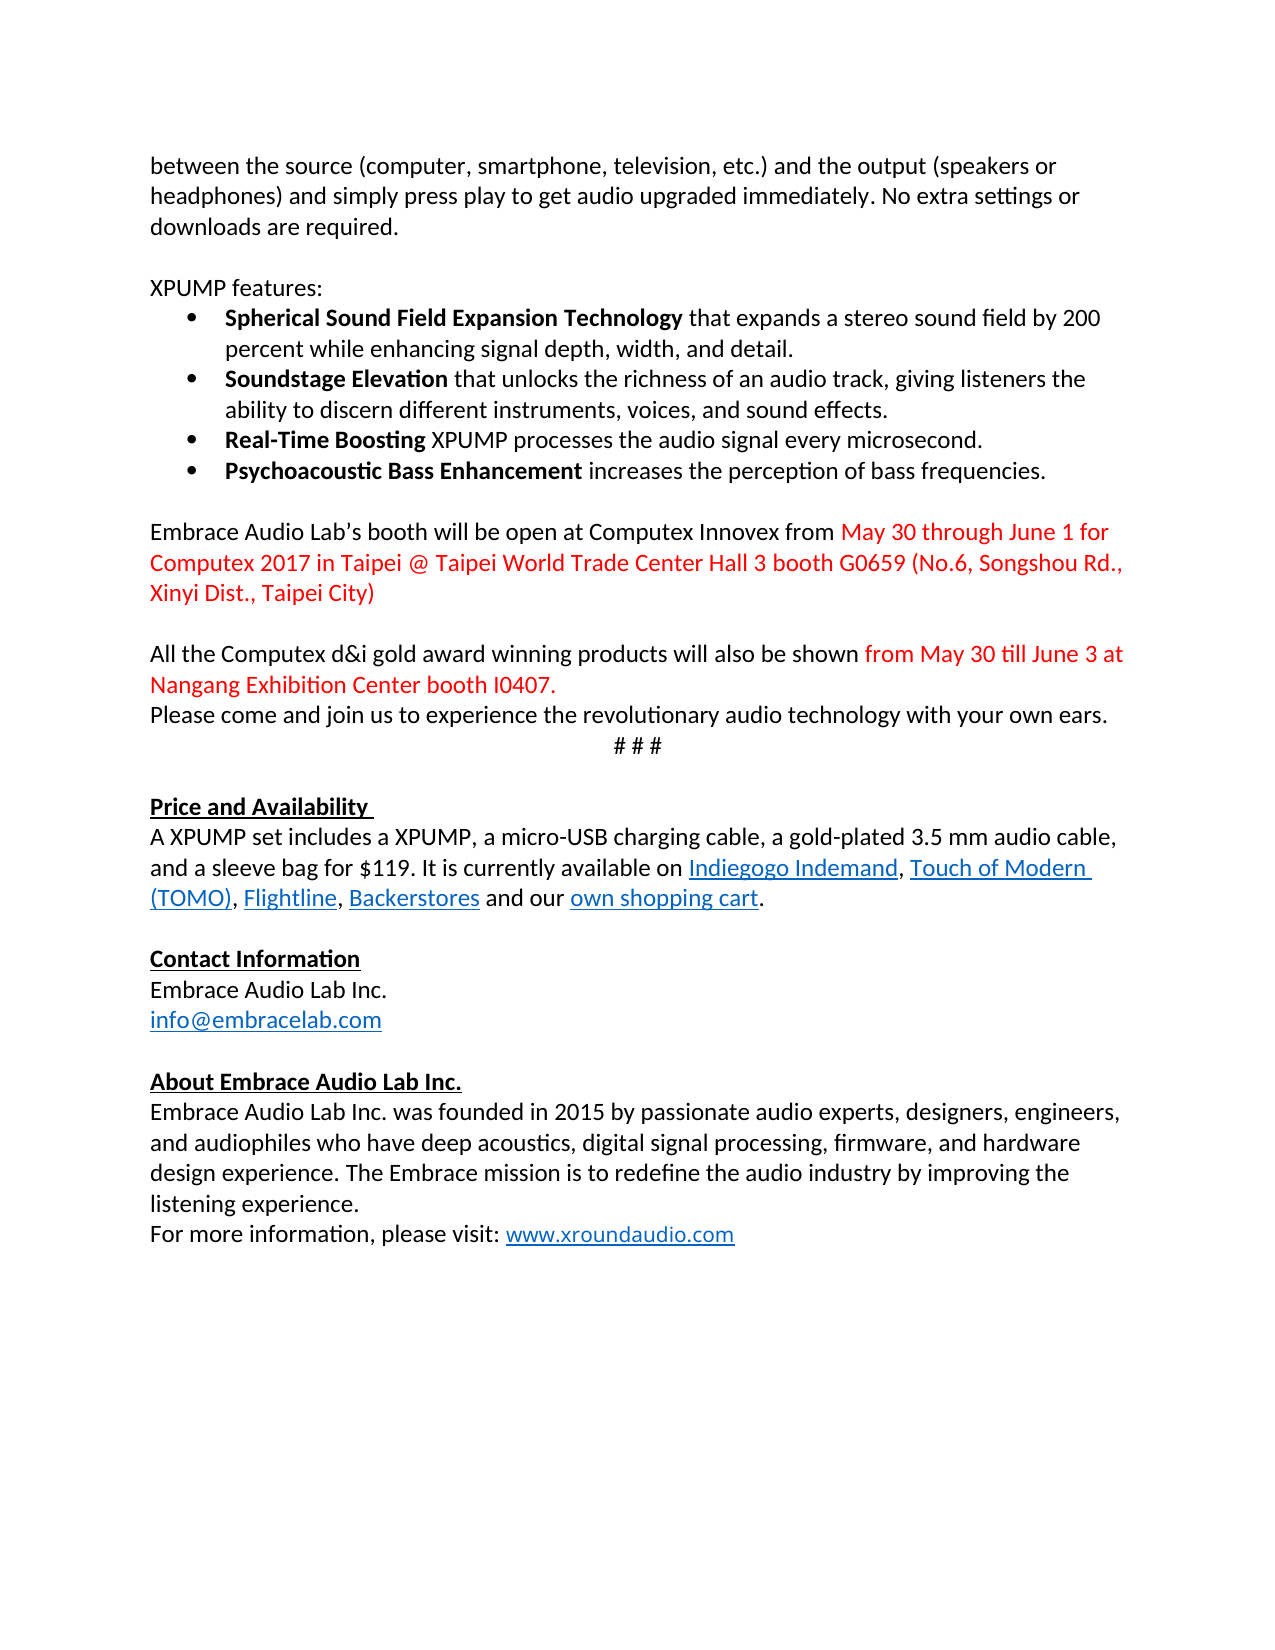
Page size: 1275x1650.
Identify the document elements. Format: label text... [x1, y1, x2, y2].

text All the Computex d&i gold award winning products will also be shown from May 30 till June 3 at Nangang Exhibition Center booth I0407. [150, 638, 1125, 699]
text info@embracelab.com [150, 1004, 1125, 1035]
text For more information, please visit: www.xroundaudio.com [150, 1218, 1125, 1249]
text Price and Availability [150, 791, 1125, 821]
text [150, 150, 1125, 242]
text Please come and join us to experience the revolutionary audio technology with your own ears. [150, 699, 1125, 730]
text Embrace Audio Lab Inc. was founded in 2015 by passionate audio experts, designers, engineers, and audiophiles who have deep acoustics, digital signal processing, firmware, and hardware design experience. The Embrace mission is to redefine the audio industry by improving the listening experience. [150, 1096, 1125, 1218]
list Psychoacoustic Bass Enhancement increases the perception of bass frequencies. [187, 455, 1125, 486]
text Embrace Audio Lab Inc. [150, 974, 1125, 1004]
text A XPUMP set includes a XPUMP, a micro-USB charging cable, a gold-plated 3.5 mm audio cable, and a sleeve bag for $119. It is currently available on Indiegogo Indemand, Touch of Modern (TOMO), Flightline, Backerstores and our own shopping cart. [150, 821, 1125, 913]
text XPUMP features: [150, 272, 1125, 303]
text About Embrace Audio Lab Inc. [150, 1066, 1125, 1096]
text # # # [150, 730, 1125, 760]
list Spherical Sound Field Expansion Technology that expands a stereo sound field by 200 percent while enhancing signal depth, width, and detail. [187, 303, 1125, 364]
text Contact Information [150, 943, 1125, 974]
text Embrace Audio Lab’s booth will be open at Computex Innovex from May 30 through June 1 for Computex 2017 in Taipei @ Taipei World Trade Center Hall 3 booth G0659 (No.6, Songshou Rd., Xinyi Dist., Taipei City) [150, 516, 1125, 608]
list Real-Time Boosting XPUMP processes the audio signal every microsecond. [187, 425, 1125, 455]
list Soundstage Elevation that unlocks the richness of an audio track, giving listeners the ability to discern different instruments, voices, and sound effects. [187, 364, 1125, 425]
